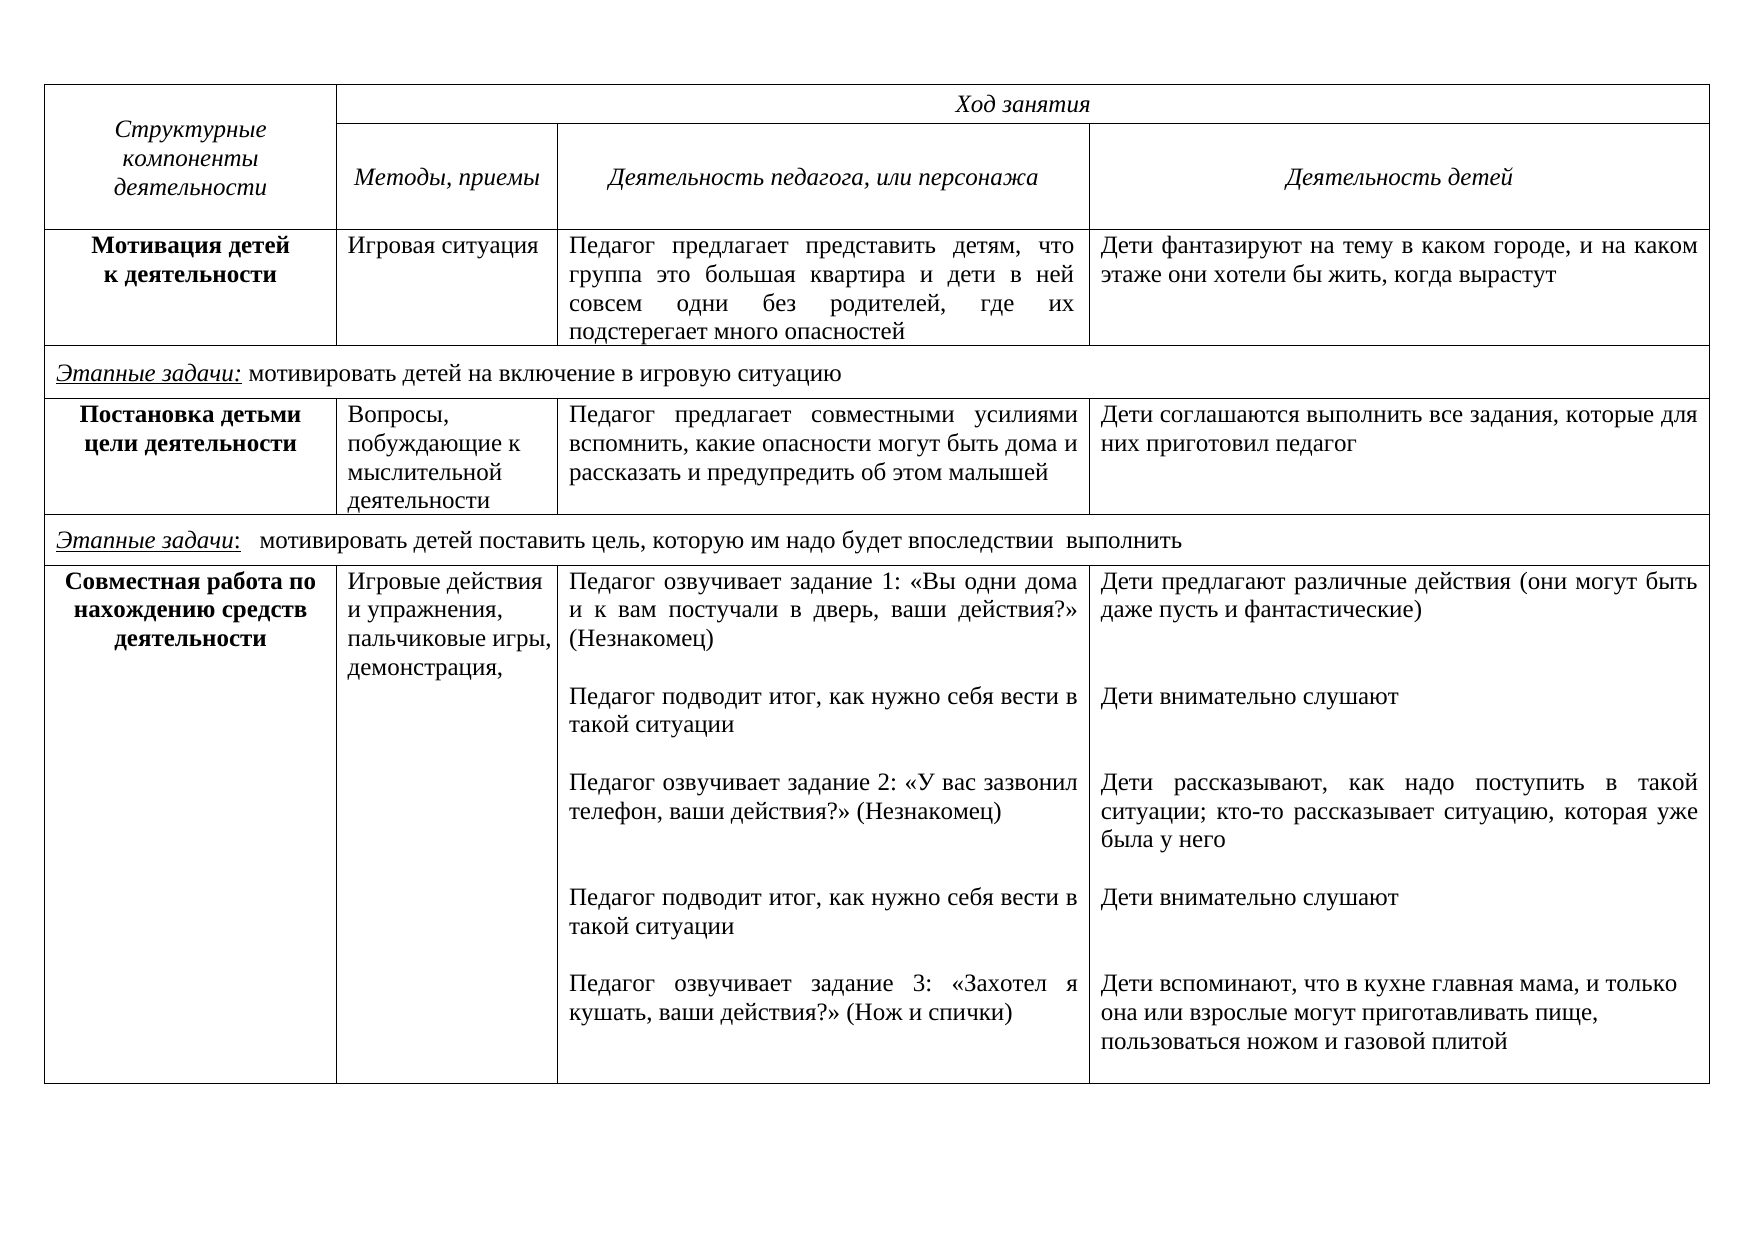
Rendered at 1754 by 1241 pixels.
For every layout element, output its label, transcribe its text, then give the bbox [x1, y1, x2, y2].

table_cell Деятельность детей [1090, 124, 1709, 229]
table_cell Этапные задачи: мотивировать детей на включение в игровую ситуацию [45, 346, 1709, 398]
table_cell Дети предлагают различные действия (они могут быть даже пусть и фантастические) Дети внимательно слушают Дети рассказывают, как надо поступить в такой ситуации; кто-то рассказывает ситуацию, которая уже была у него Дети внимательно слушают Дети вспоминают, что в кухне главная мама, и только она или взрослые могут приготавливать пище, пользоваться ножом и газовой плитой [1090, 566, 1709, 1083]
table_header Ход занятия [337, 85, 1709, 122]
table_cell Совместная работа по нахождению средств деятельности [45, 566, 336, 1083]
table_cell Дети соглашаются выполнить все задания, которые для них приготовил педагог [1090, 399, 1709, 514]
table_header Структурные компоненты деятельности [45, 85, 336, 229]
table_cell Педагог предлагает представить детям, что группа это большая квартира и дети в ней совсем одни без родителей, где их подстерегает много опасностей [558, 230, 1089, 345]
table_cell Дети фантазируют на тему в каком городе, и на каком этаже они хотели бы жить, когда вырастут [1090, 230, 1709, 345]
table_cell Игровая ситуация [337, 230, 557, 345]
table_cell Игровые действия и упражнения, пальчиковые игры, демонстрация, [337, 566, 557, 1083]
table_cell Этапные задачи: мотивировать детей поставить цель, которую им надо будет впоследствии выполнить [45, 515, 1709, 565]
table_cell Мотивация детей к деятельности [45, 230, 336, 345]
table_cell Вопросы, побуждающие к мыслительной деятельности [337, 399, 557, 514]
table_cell Методы, приемы [337, 124, 557, 229]
table_cell Педагог предлагает совместными усилиями вспомнить, какие опасности могут быть дома и рассказать и предупредить об этом малышей [558, 399, 1089, 514]
table_cell Деятельность педагога, или персонажа [558, 124, 1089, 229]
table_cell Педагог озвучивает задание 1: «Вы одни дома и к вам постучали в дверь, ваши действия?» (Незнакомец) Педагог подводит итог, как нужно себя вести в такой ситуации Педагог озвучивает задание 2: «У вас зазвонил телефон, ваши действия?» (Незнакомец) Педагог подводит итог, как нужно себя вести в такой ситуации Педагог озвучивает задание 3: «Захотел я кушать, ваши действия?» (Нож и спички) [558, 566, 1089, 1083]
table_cell Постановка детьми цели деятельности [45, 399, 336, 514]
